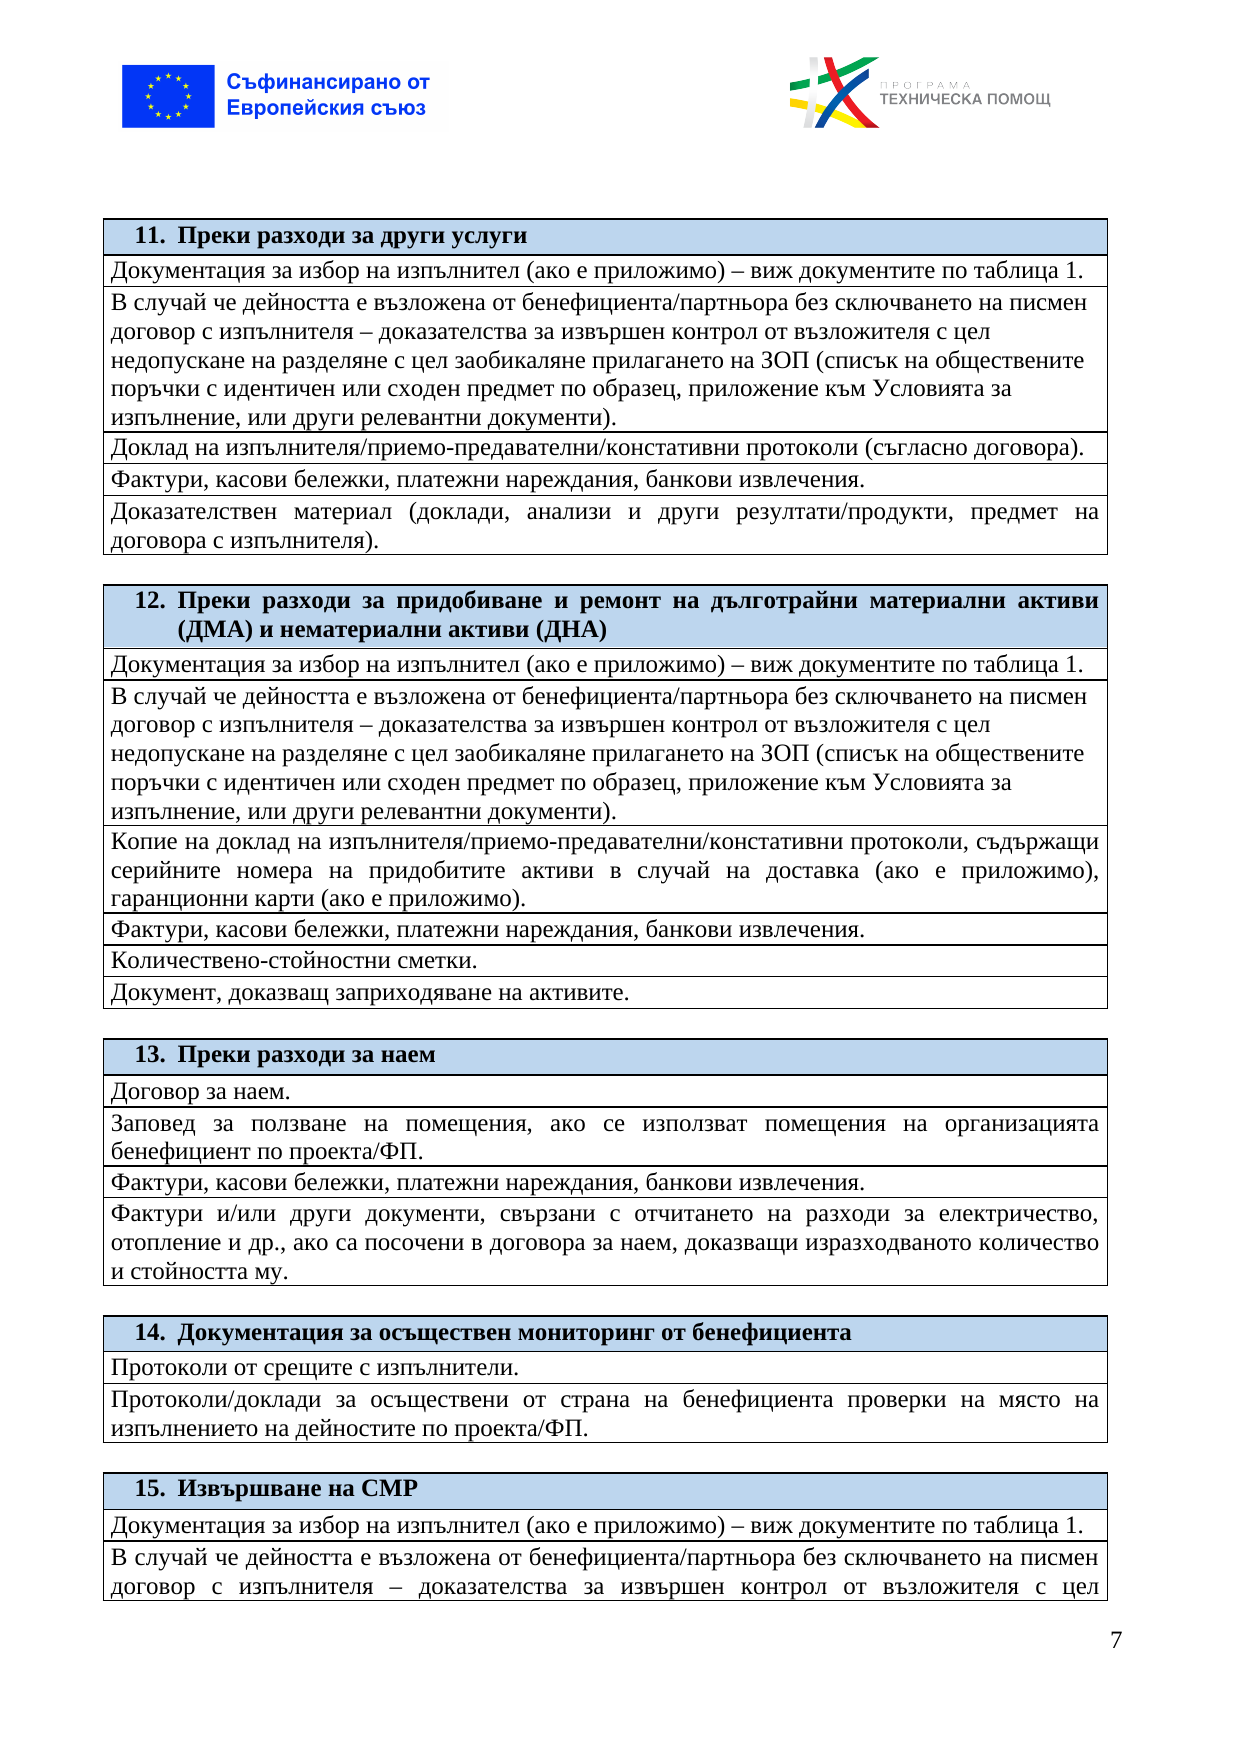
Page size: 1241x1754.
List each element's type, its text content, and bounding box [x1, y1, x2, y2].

picture [785, 41, 1056, 132]
picture [118, 61, 450, 132]
table_cell Количествено-стойностни сметки. [104, 946, 1107, 976]
table_cell Заповед за ползване на помещения, ако се използват помещения на организацията бенефициент по проекта/ФП. [104, 1108, 1107, 1165]
table_cell Фактури, касови бележки, платежни нареждания, банкови извлечения. [104, 1167, 1107, 1197]
table_cell Доклад на изпълнителя/приемо-предавателни/констативни протоколи (съгласно договора). [104, 433, 1107, 463]
table_cell Доказателствен материал (доклади, анализи и други резултати/продукти, предмет на договора с изпълнителя). [104, 496, 1107, 553]
table_cell Копие на доклад на изпълнителя/приемо-предавателни/констативни протоколи, съдържащи серийните номера на придобитите активи в случай на доставка (ако е приложимо), гаранционни карти (ако е приложимо). [104, 826, 1107, 912]
table_cell Протоколи от срещите с изпълнители. [104, 1352, 1107, 1383]
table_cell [104, 1542, 1107, 1599]
table_cell Фактури и/или други документи, свързани с отчитането на разходи за електричество, отопление и др., ако са посочени в договора за наем, доказващи изразходваното количество и стойността му. [104, 1198, 1107, 1285]
table_cell Договор за наем. [104, 1076, 1107, 1106]
table_cell Протоколи/доклади за осъществени от страна на бенефициента проверки на място на изпълнението на дейностите по проекта/ФП. [104, 1384, 1107, 1442]
table_header Преки разходи за други услуги [104, 220, 1107, 254]
table_header Извършване на СМР [104, 1474, 1107, 1509]
table_cell Документация за избор на изпълнител (ако е приложимо) – виж документите по таблица 1. [104, 649, 1107, 679]
table_cell Фактури, касови бележки, платежни нареждания, банкови извлечения. [104, 914, 1107, 944]
table_header Преки разходи за придобиване и ремонт на дълготрайни материални активи (ДМА) и нематериални активи (ДНА) [104, 586, 1107, 647]
table_header Документация за осъществен мониторинг от бенефициента [104, 1317, 1107, 1351]
table_header Преки разходи за наем [104, 1040, 1107, 1074]
table_cell Документация за избор на изпълнител (ако е приложимо) – виж документите по таблица 1. [104, 256, 1107, 286]
table_cell Документ, доказващ заприходяване на активите. [104, 977, 1107, 1008]
table_cell Документация за избор на изпълнител (ако е приложимо) – виж документите по таблица 1. [104, 1510, 1107, 1540]
table_cell Фактури, касови бележки, платежни нареждания, банкови извлечения. [104, 464, 1107, 494]
